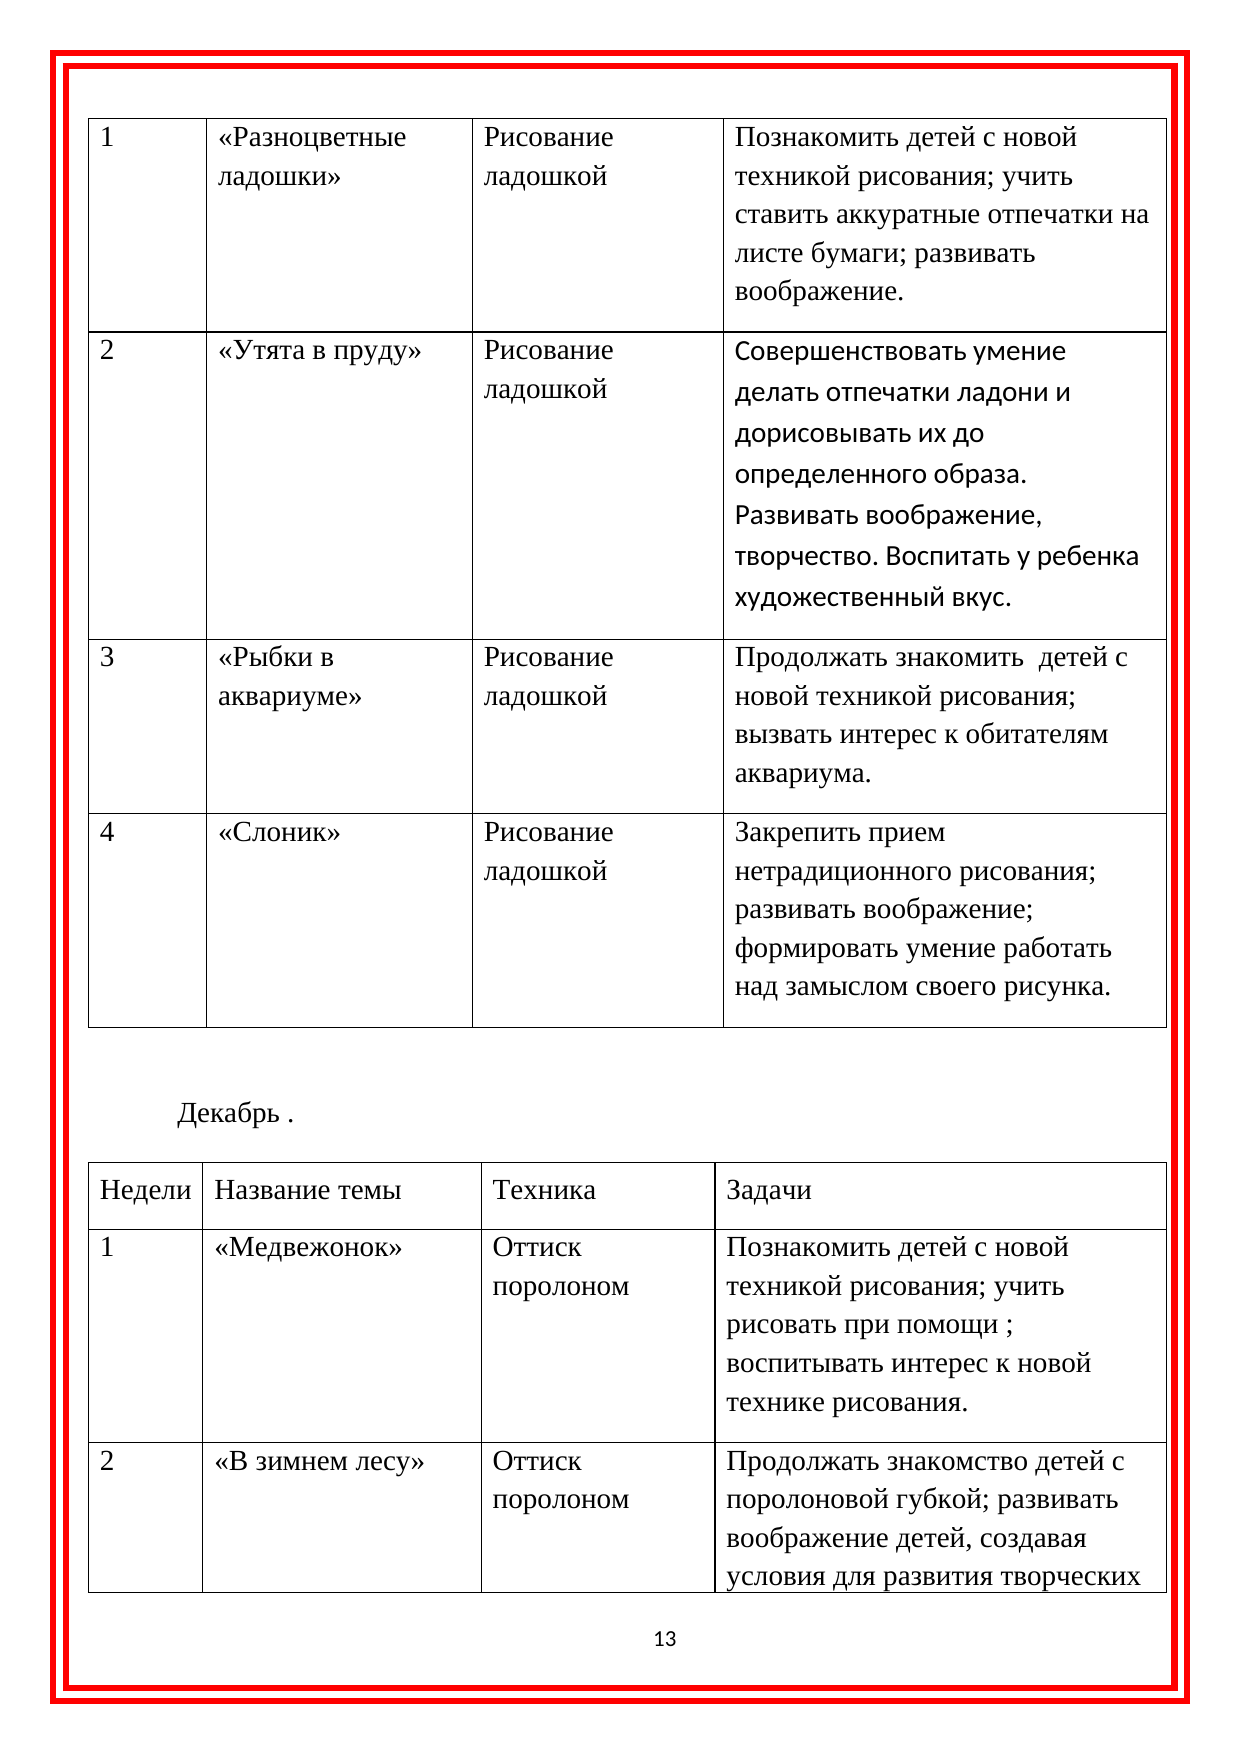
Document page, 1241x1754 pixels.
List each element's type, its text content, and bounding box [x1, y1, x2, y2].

table_cell Оттиск поролоном [482, 1230, 714, 1442]
table_cell 2 [89, 1443, 202, 1592]
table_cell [716, 1443, 1166, 1592]
table_header Недели [89, 1163, 202, 1228]
table_cell Познакомить детей с новой техникой рисования; учить рисовать при помощи ; воспитывать интерес к новой технике рисования. [716, 1230, 1166, 1442]
table_header Задачи [716, 1163, 1166, 1228]
table_cell «В зимнем лесу» [203, 1443, 481, 1592]
table_cell 1 [89, 1230, 202, 1442]
table_header Техника [482, 1163, 714, 1228]
table_cell «Медвежонок» [203, 1230, 481, 1442]
table_cell Оттиск поролоном [482, 1443, 714, 1592]
table_header Название темы [203, 1163, 481, 1228]
text Декабрь . [177, 1095, 1152, 1128]
